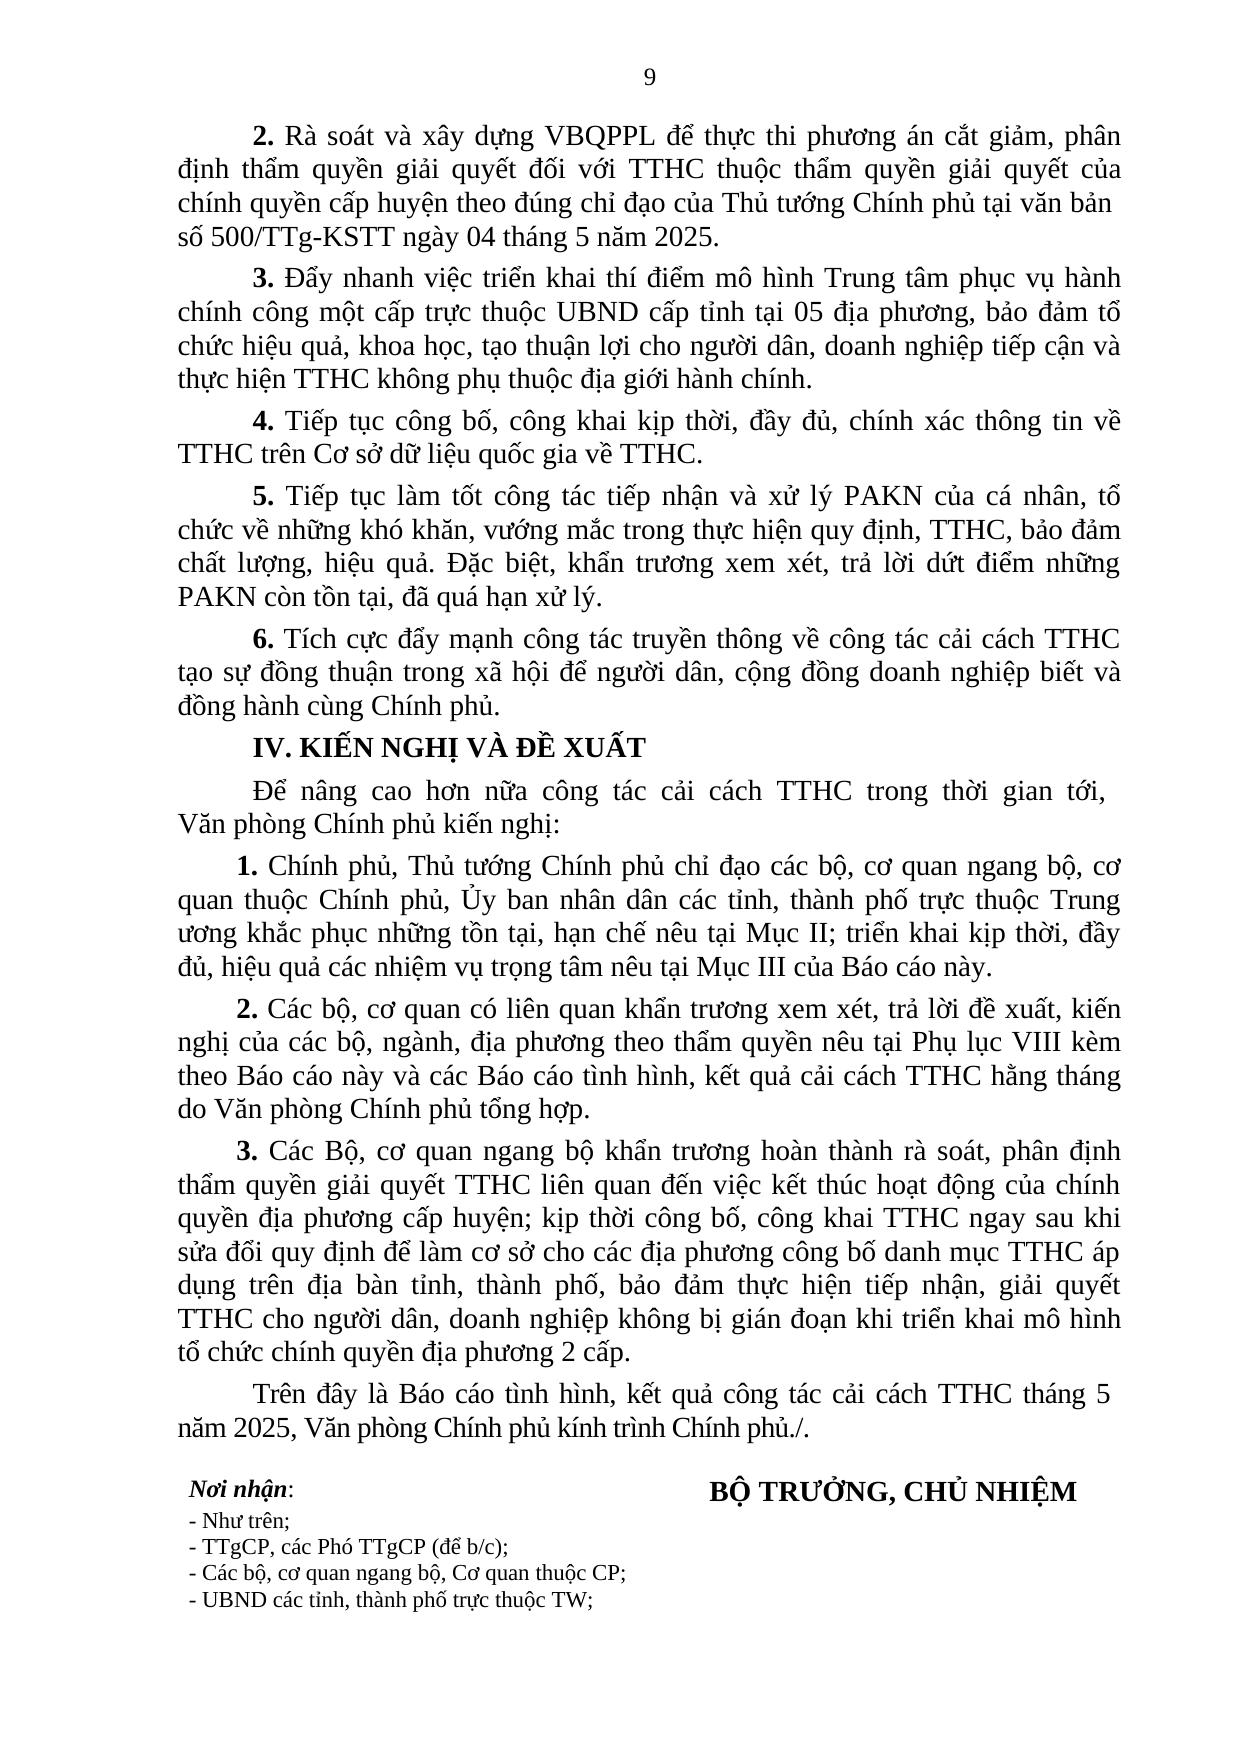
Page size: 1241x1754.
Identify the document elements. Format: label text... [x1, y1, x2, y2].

text 2. Rà soát và xây dựng VBQPPL để thực thi phương án cắt giảm, phân định thẩm quyền giải quyết đối với TTHC thuộc thẩm quyền giải quyết của chính quyền cấp huyện theo đúng chỉ đạo của Thủ tướng Chính phủ tại văn bản số 500/TTg-KSTT ngày 04 tháng 5 năm 2025. [177, 118, 1122, 252]
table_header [177, 1474, 664, 1620]
text IV. KIẾN NGHỊ VÀ ĐỀ XUẤT [177, 730, 1122, 763]
text 1. Chính phủ, Thủ tướng Chính phủ chỉ đạo các bộ, cơ quan ngang bộ, cơ quan thuộc Chính phủ, Ủy ban nhân dân các tỉnh, thành phố trực thuộc Trung ương khắc phục những tồn tại, hạn chế nêu tại Mục II; triển khai kịp thời, đầy đủ, hiệu quả các nhiệm vụ trọng tâm nêu tại Mục III của Báo cáo này. [176, 847, 1127, 982]
text 3. Các Bộ, cơ quan ngang bộ khẩn trương hoàn thành rà soát, phân định thẩm quyền giải quyết TTHC liên quan đến việc kết thúc hoạt động của chính quyền địa phương cấp huyện; kịp thời công bố, công khai TTHC ngay sau khi sửa đổi quy định để làm cơ sở cho các địa phương công bố danh mục TTHC áp dụng trên địa bàn tỉnh, thành phố, bảo đảm thực hiện tiếp nhận, giải quyết TTHC cho người dân, doanh nghiệp không bị gián đoạn khi triển khai mô hình tổ chức chính quyền địa phương 2 cấp. [176, 1132, 1127, 1368]
text 4. Tiếp tục công bố, công khai kịp thời, đầy đủ, chính xác thông tin về TTHC trên Cơ sở dữ liệu quốc gia về TTHC. [177, 403, 1122, 470]
text 5. Tiếp tục làm tốt công tác tiếp nhận và xử lý PAKN của cá nhân, tổ chức về những khó khăn, vướng mắc trong thực hiện quy định, TTHC, bảo đảm chất lượng, hiệu quả. Đặc biệt, khẩn trương xem xét, trả lời dứt điểm những PAKN còn tồn tại, đã quá hạn xử lý. [177, 478, 1122, 613]
text 2. Các bộ, cơ quan có liên quan khẩn trương xem xét, trả lời đề xuất, kiến nghị của các bộ, ngành, địa phương theo thẩm quyền nêu tại Phụ lục VIII kèm theo Báo cáo này và các Báo cáo tình hình, kết quả cải cách TTHC hằng tháng do Văn phòng Chính phủ tổng hợp. [176, 990, 1127, 1125]
text 6. Tích cực đẩy mạnh công tác truyền thông về công tác cải cách TTHC tạo sự đồng thuận trong xã hội để người dân, cộng đồng doanh nghiệp biết và đồng hành cùng Chính phủ. [177, 621, 1122, 722]
text 3. Đẩy nhanh việc triển khai thí điểm mô hình Trung tâm phục vụ hành chính công một cấp trực thuộc UBND cấp tỉnh tại 05 địa phương, bảo đảm tổ chức hiệu quả, khoa học, tạo thuận lợi cho người dân, doanh nghiệp tiếp cận và thực hiện TTHC không phụ thuộc địa giới hành chính. [177, 261, 1122, 395]
text Để nâng cao hơn nữa công tác cải cách TTHC trong thời gian tới, Văn phòng Chính phủ kiến nghị: [176, 772, 1127, 840]
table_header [665, 1474, 1122, 1620]
text Trên đây là Báo cáo tình hình, kết quả công tác cải cách TTHC tháng 5 năm 2025, Văn phòng Chính phủ kính trình Chính phủ./. [176, 1375, 1127, 1465]
